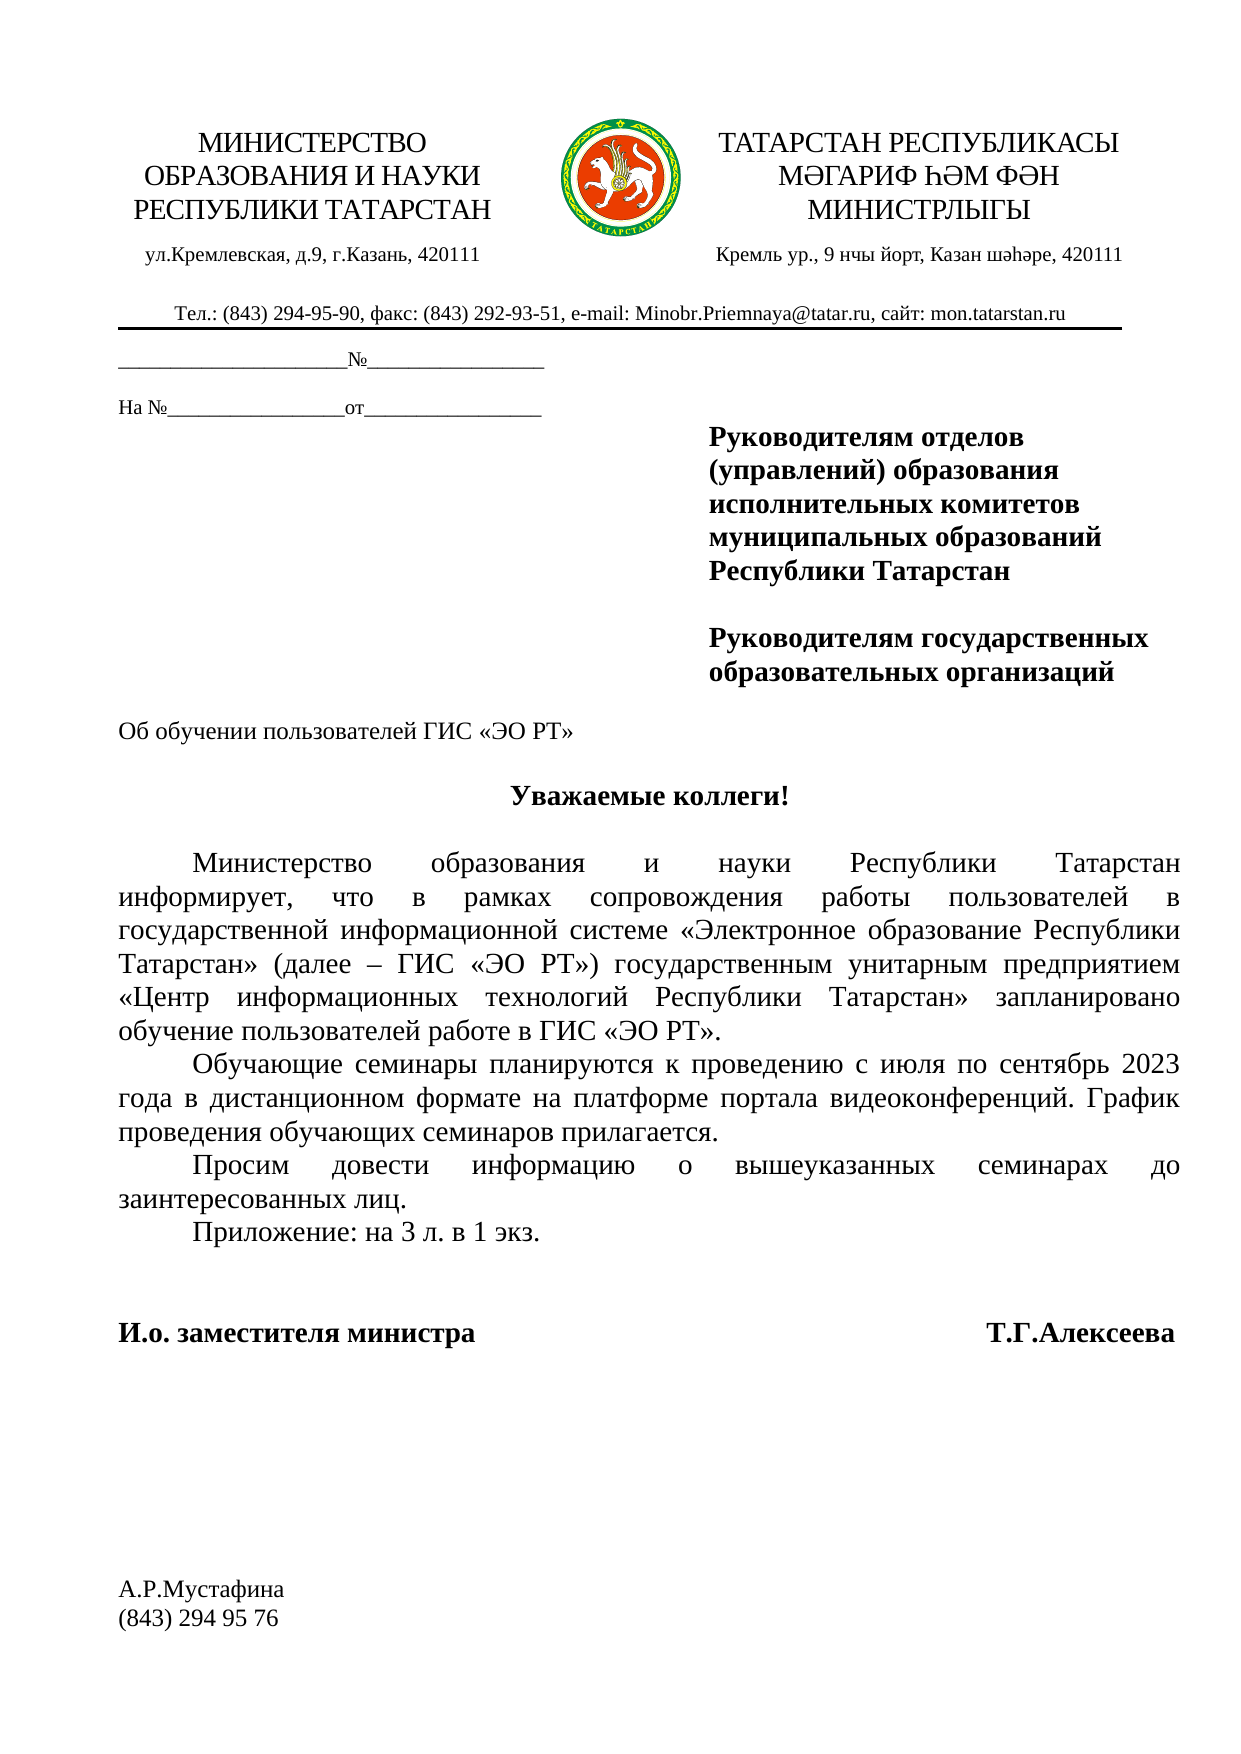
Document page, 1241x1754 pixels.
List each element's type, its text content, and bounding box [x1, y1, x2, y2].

text (843) 294 95 76 [118, 1603, 1181, 1631]
text Обучающие cеминары планируются к проведению с июля по сентябрь 2023 года в дистанционном формате на платформе портала видеоконференций. График проведения обучающих семинаров прилагается. [118, 1047, 1181, 1147]
text ______________________№_________________ [118, 347, 1181, 371]
text Тел.: (843) 294-95-90, факс: (843) 292-93-51, e-mail: Minobr.Priemnaya@tatar.ru, сайт: mon.tatarstan.ru [118, 301, 1122, 327]
text На №_________________от_________________ [118, 395, 1181, 419]
text муниципальных образований Республики Татарстан [709, 519, 1181, 587]
text Приложение: на 3 л. в 1 экз. [118, 1214, 1181, 1248]
text Руководителям государственных образовательных организаций [709, 620, 1181, 687]
text Министерство образования и науки Республики Татарстан информирует, что в рамках сопровождения работы пользователей в государственной информационной системе «Электронное образование Республики Татарстан» (далее – ГИС «ЭО РТ») государственным унитарным предприятием «Центр информационных технологий Республики Татарстан» запланировано обучение пользователей работе в ГИС «ЭО РТ». [118, 845, 1181, 1047]
text А.Р.Мустафина [118, 1574, 1181, 1603]
text Об обучении пользователей ГИС «ЭО РТ» [118, 716, 1181, 745]
text И.о. заместителя министра Т.Г.Алексеева [118, 1315, 1182, 1348]
text Руководителям отделов (управлений) образования исполнительных комитетов [709, 419, 1181, 519]
text Уважаемые коллеги! [118, 778, 1181, 812]
text Просим довести информацию о вышеуказанных семинарах до заинтересованных лиц. [118, 1147, 1181, 1214]
